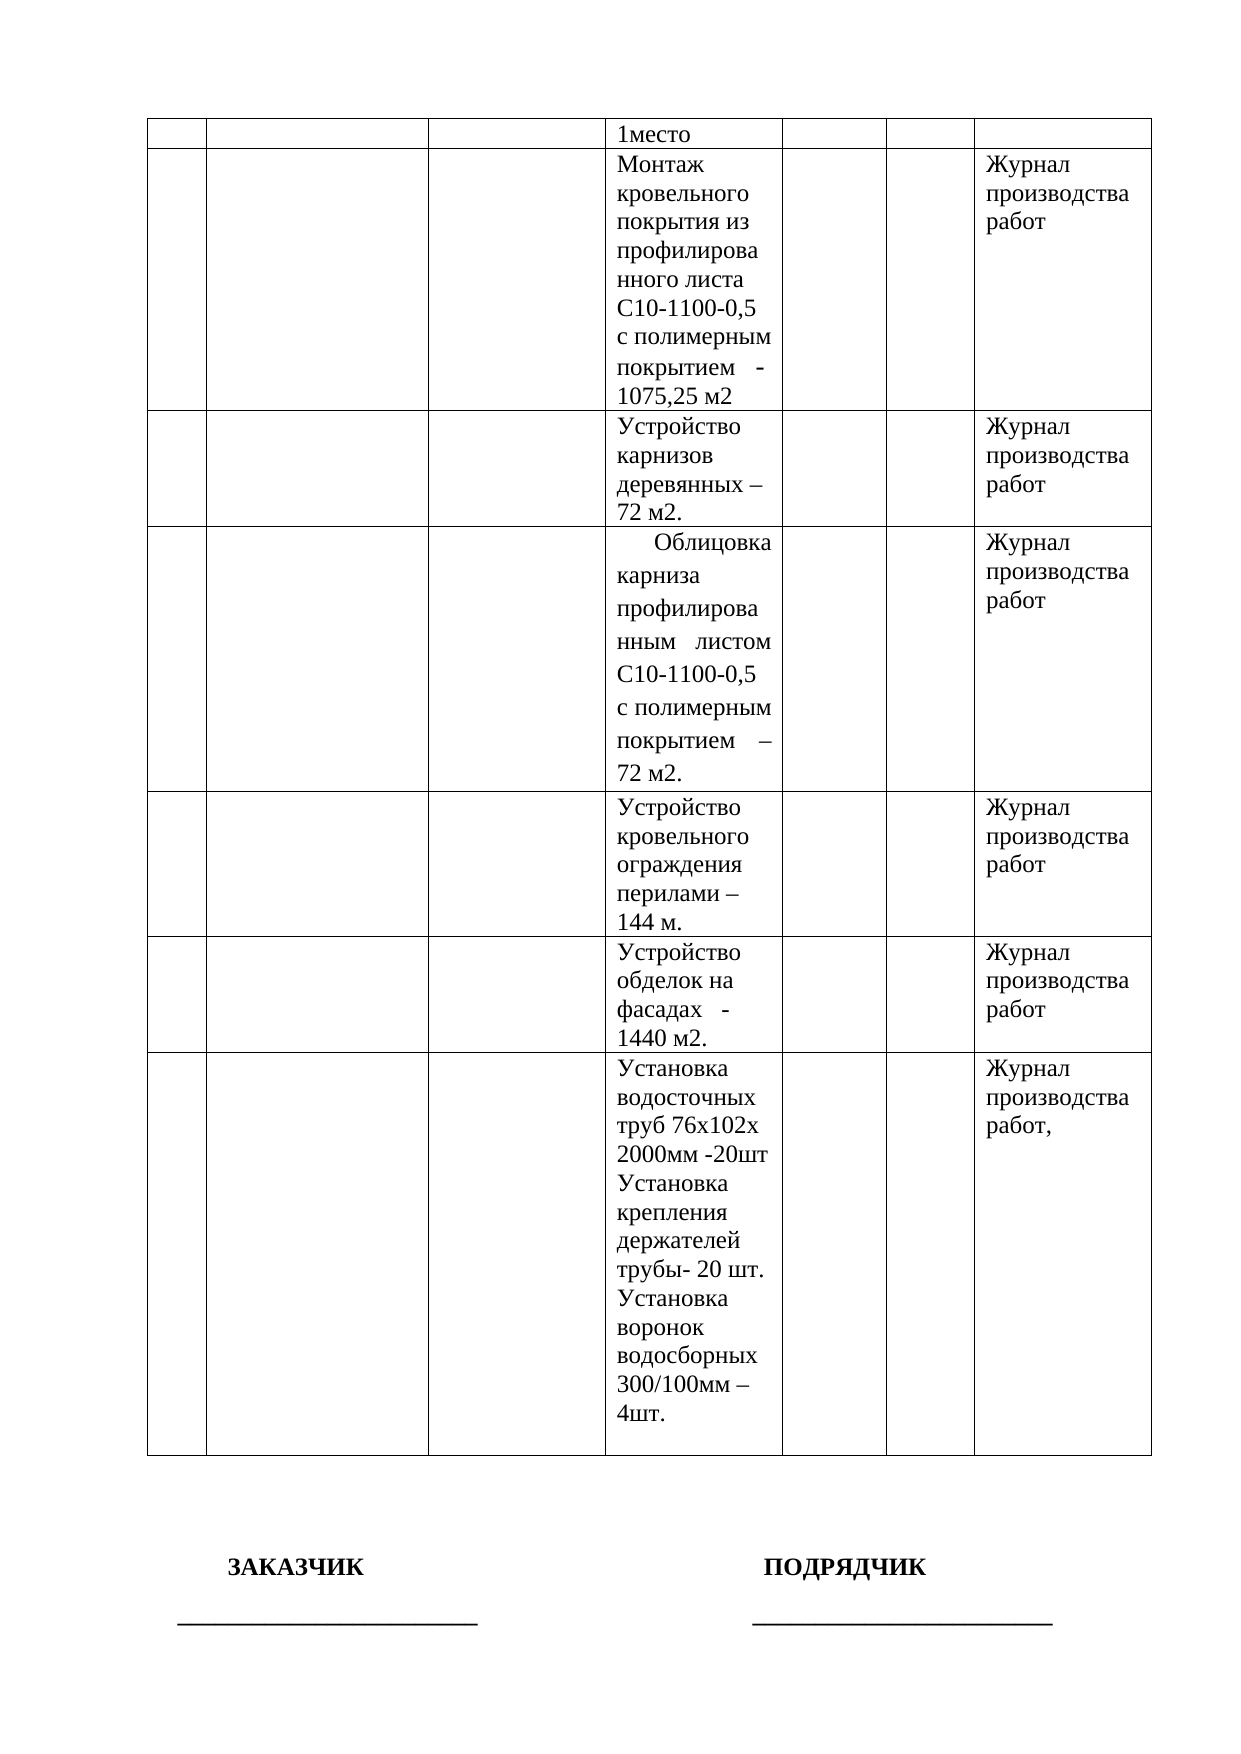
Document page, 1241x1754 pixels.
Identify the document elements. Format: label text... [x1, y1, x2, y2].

table_cell [148, 792, 206, 936]
table_cell [429, 937, 605, 1052]
table_cell [887, 411, 974, 526]
table_cell Журнал производства работ [975, 937, 1151, 1052]
table_cell [429, 119, 605, 148]
table_cell [148, 1053, 206, 1455]
table_cell Установка водосточных труб 76х102х 2000мм -20шт Установка крепления держателей трубы- 20 шт. Установка воронок водосборных 300/100мм – 4шт. [606, 1053, 782, 1455]
table_cell [207, 1053, 428, 1455]
table_cell Журнал производства работ [975, 411, 1151, 526]
table_cell [429, 149, 605, 410]
table_cell [429, 411, 605, 526]
table_cell [429, 527, 605, 791]
table_cell [887, 149, 974, 410]
table_cell Журнал производства работ [975, 149, 1151, 410]
table_cell [783, 119, 886, 148]
table_cell [207, 527, 428, 791]
table_cell [783, 411, 886, 526]
table_cell [887, 1053, 974, 1455]
table_cell Журнал производства работ [975, 792, 1151, 936]
text ________________________ ________________________ [177, 1599, 1152, 1628]
text ЗАКАЗЧИК ПОДРЯДЧИК [177, 1552, 1152, 1581]
table_cell [783, 149, 886, 410]
table_cell [148, 149, 206, 410]
table_cell [783, 527, 886, 791]
table_cell [887, 527, 974, 791]
table_cell [887, 792, 974, 936]
table_cell [887, 119, 974, 148]
table_cell Облицовка карниза профилированным листом С10-1100-0,5 с полимерным покрытием –72 м2. [606, 527, 782, 791]
table_cell [783, 792, 886, 936]
table_cell [148, 119, 206, 148]
table_cell Монтаж кровельного покрытия из профилированного листа С10-1100-0,5 с полимерным покрытием -1075,25 м2 [606, 149, 782, 410]
table_cell [148, 937, 206, 1052]
table_cell Журнал производства работ [975, 527, 1151, 791]
table_cell [207, 149, 428, 410]
table_cell Устройство обделок на фасадах - 1440 м2. [606, 937, 782, 1052]
table_cell [148, 411, 206, 526]
table_cell Устройство карнизов деревянных –72 м2. [606, 411, 782, 526]
table_cell Устройство кровельного ограждения перилами – 144 м. [606, 792, 782, 936]
table_cell [207, 119, 428, 148]
table_cell [783, 1053, 886, 1455]
table_cell [207, 937, 428, 1052]
table_cell [207, 411, 428, 526]
table_cell [429, 792, 605, 936]
table_cell [148, 527, 206, 791]
table_cell [429, 1053, 605, 1455]
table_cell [606, 119, 782, 148]
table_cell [975, 119, 1151, 148]
table_cell [887, 937, 974, 1052]
table_cell [783, 937, 886, 1052]
table_cell [207, 792, 428, 936]
table_cell Журнал производства работ, [975, 1053, 1151, 1455]
